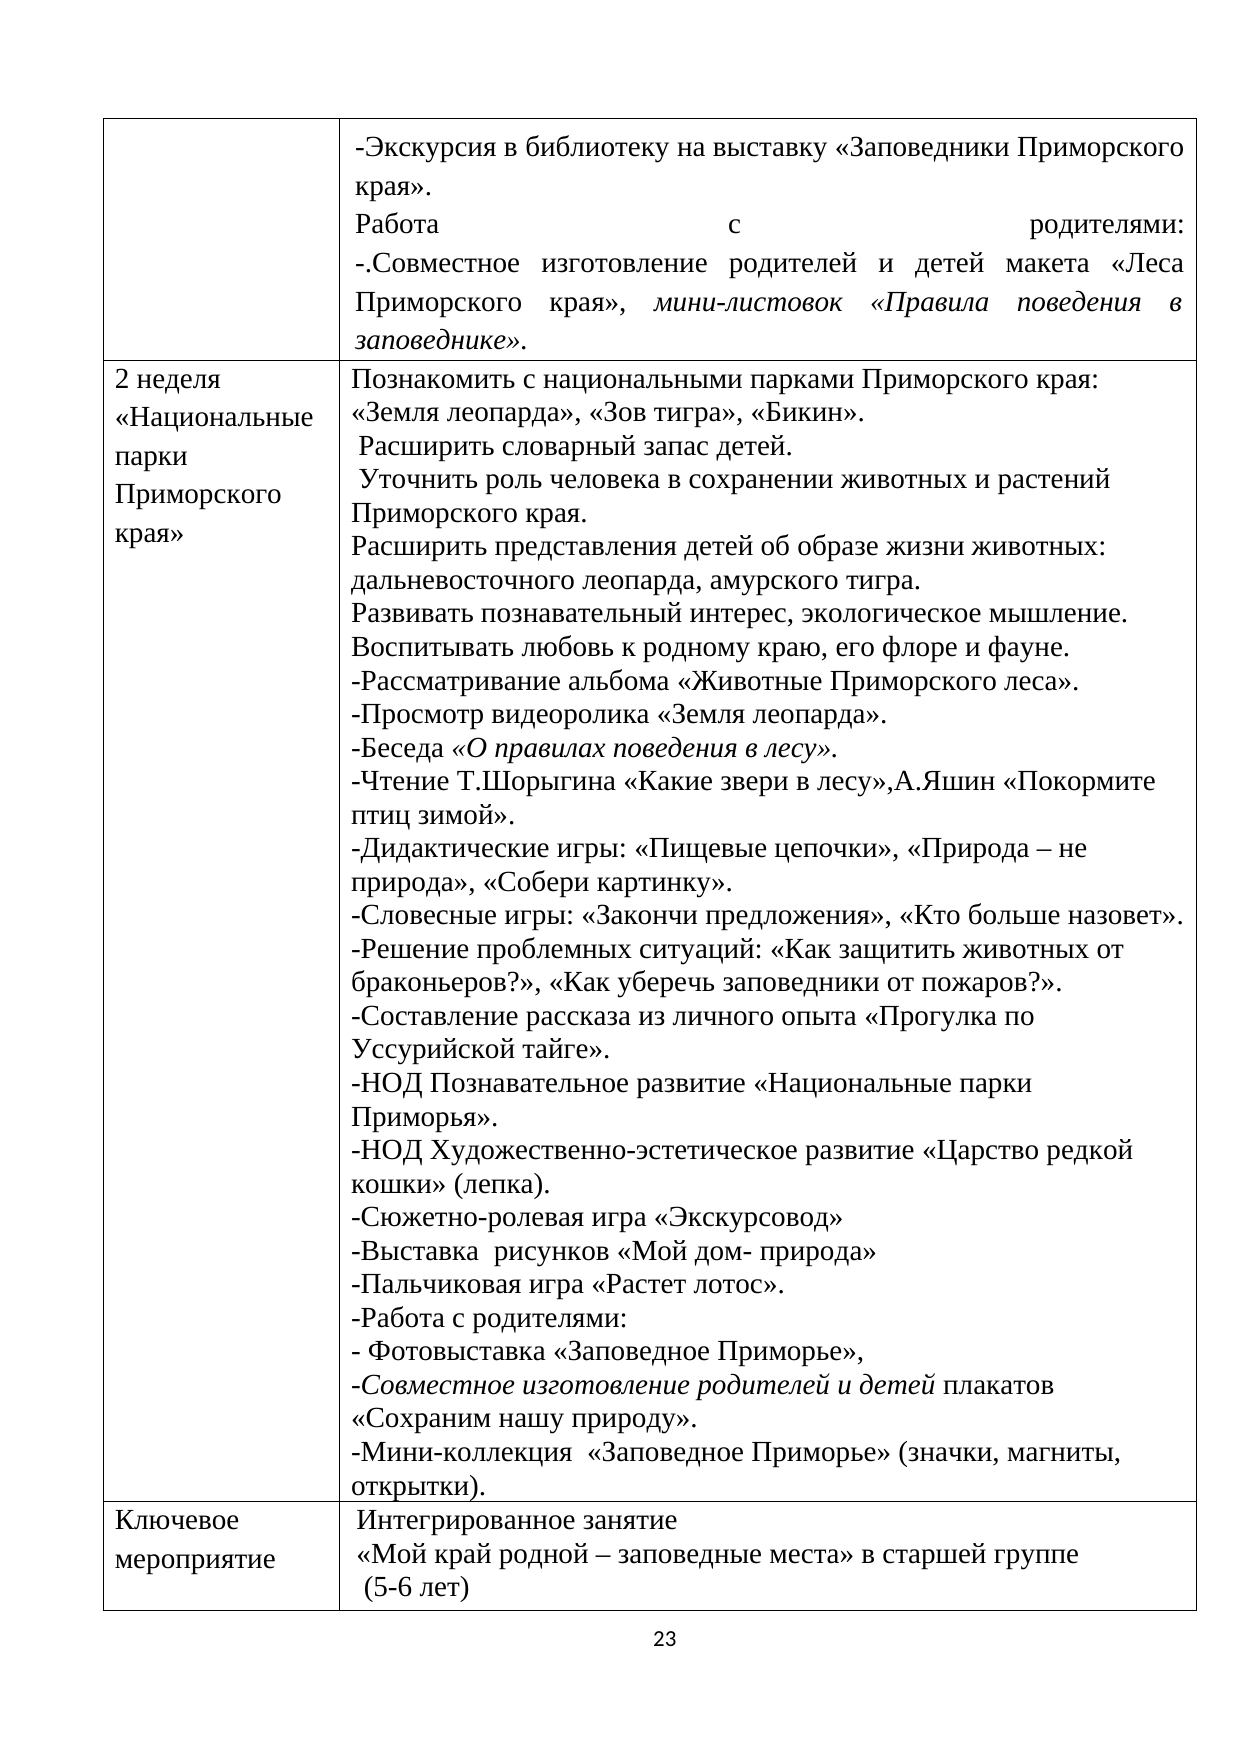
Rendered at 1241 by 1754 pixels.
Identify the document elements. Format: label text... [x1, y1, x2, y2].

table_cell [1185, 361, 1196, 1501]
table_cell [104, 1502, 339, 1610]
table_cell 2 неделя «Национальные парки Приморского края» [104, 361, 339, 1501]
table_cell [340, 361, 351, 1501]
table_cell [340, 119, 1196, 360]
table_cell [104, 119, 339, 360]
